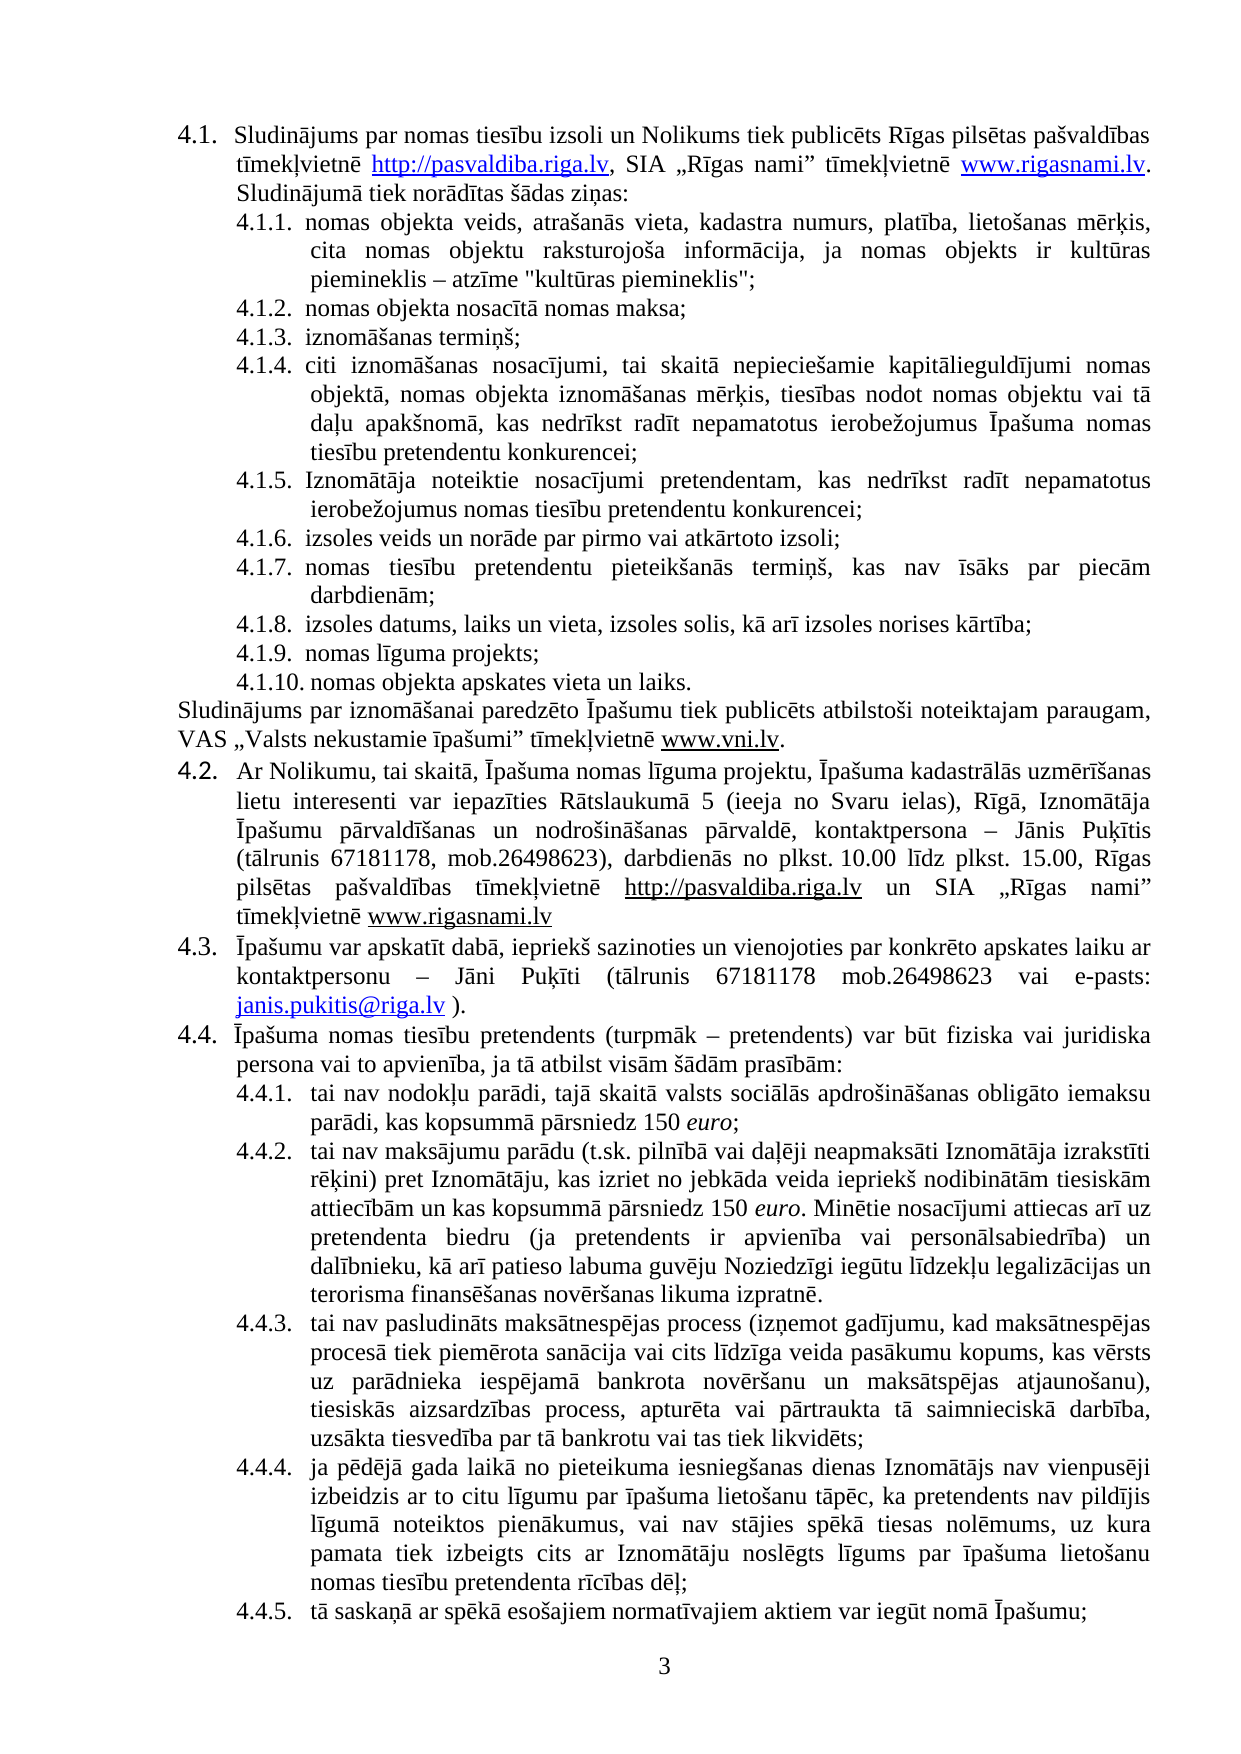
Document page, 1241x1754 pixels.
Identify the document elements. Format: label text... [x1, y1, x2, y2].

list Īpašuma nomas tiesību pretendents (turpmāk – pretendents) var būt fiziska vai juridiska persona vai to apvienība, ja tā atbilst visām šādām prasībām: [177, 1018, 1152, 1078]
text Sludinājums par iznomāšanai paredzēto Īpašumu tiek publicēts atbilstoši noteiktajam paraugam, VAS „Valsts nekustamie īpašumi” tīmekļvietnē www.vni.lv. [177, 696, 1152, 753]
list izsoles datums, laiks un vieta, izsoles solis, kā arī izsoles norises kārtība; [236, 609, 1152, 638]
list Ar Nolikumu, tai skaitā, Īpašuma nomas līguma projektu, Īpašuma kadastrālās uzmērīšanas lietu interesenti var iepazīties Rātslaukumā 5 (ieeja no Svaru ielas), Rīgā, Iznomātāja Īpašumu pārvaldīšanas un nodrošināšanas pārvaldē, kontaktpersona – Jānis Puķītis (tālrunis 67181178, mob.26498623), darbdienās no plkst. 10.00 līdz plkst. 15.00, Rīgas pilsētas pašvaldības tīmekļvietnē http://pasvaldiba.riga.lv un SIA „Rīgas nami” tīmekļvietnē www.rigasnami.lv [177, 753, 1152, 930]
list tai nav pasludināts maksātnespējas process (izņemot gadījumu, kad maksātnespējas procesā tiek piemērota sanācija vai cits līdzīga veida pasākumu kopums, kas vērsts uz parādnieka iespējamā bankrota novēršanu un maksātspējas atjaunošanu), tiesiskās aizsardzības process, apturēta vai pārtraukta tā saimnieciskā darbība, uzsākta tiesvedība par tā bankrotu vai tas tiek likvidēts; [236, 1308, 1152, 1452]
list Iznomātāja noteiktie nosacījumi pretendentam, kas nedrīkst radīt nepamatotus ierobežojumus nomas tiesību pretendentu konkurencei; [236, 466, 1152, 523]
list nomas objekta veids, atrašanās vieta, kadastra numurs, platība, lietošanas mērķis, cita nomas objektu raksturojoša informācija, ja nomas objekts ir kultūras piemineklis – atzīme "kultūras piemineklis"; [236, 207, 1152, 293]
list nomas objekta apskates vieta un laiks. [236, 667, 1152, 696]
list nomas līguma projekts; [236, 638, 1152, 667]
list nomas tiesību pretendentu pieteikšanās termiņš, kas nav īsāks par piecām darbdienām; [236, 552, 1152, 609]
list nomas objekta nosacītā nomas maksa; [236, 293, 1152, 322]
list tai nav nodokļu parādi, tajā skaitā valsts sociālās apdrošināšanas obligāto iemaksu parādi, kas kopsummā pārsniedz 150 euro; [236, 1078, 1152, 1136]
list iznomāšanas termiņš; [236, 322, 1152, 351]
list citi iznomāšanas nosacījumi, tai skaitā nepieciešamie kapitālieguldījumi nomas objektā, nomas objekta iznomāšanas mērķis, tiesības nodot nomas objektu vai tā daļu apakšnomā, kas nedrīkst radīt nepamatotus ierobežojumus Īpašuma nomas tiesību pretendentu konkurencei; [236, 351, 1152, 466]
list Sludinājums par nomas tiesību izsoli un Nolikums tiek publicēts Rīgas pilsētas pašvaldības tīmekļvietnē http://pasvaldiba.riga.lv, SIA „Rīgas nami” tīmekļvietnē www.rigasnami.lv. Sludinājumā tiek norādītas šādas ziņas: [177, 118, 1152, 207]
list tai nav maksājumu parādu (t.sk. pilnībā vai daļēji neapmaksāti Iznomātāja izrakstīti rēķini) pret Iznomātāju, kas izriet no jebkāda veida iepriekš nodibinātām tiesiskām attiecībām un kas kopsummā pārsniedz 150 euro. Minētie nosacījumi attiecas arī uz pretendenta biedru (ja pretendents ir apvienība vai personālsabiedrība) un dalībnieku, kā arī patieso labuma guvēju Noziedzīgi iegūtu līdzekļu legalizācijas un terorisma finansēšanas novēršanas likuma izpratnē. [236, 1136, 1152, 1308]
list izsoles veids un norāde par pirmo vai atkārtoto izsoli; [236, 523, 1152, 552]
list tā saskaņā ar spēkā esošajiem normatīvajiem aktiem var iegūt nomā Īpašumu; [236, 1596, 1152, 1624]
list ja pēdējā gada laikā no pieteikuma iesniegšanas dienas Iznomātājs nav vienpusēji izbeidzis ar to citu līgumu par īpašuma lietošanu tāpēc, ka pretendents nav pildījis līgumā noteiktos pienākumus, vai nav stājies spēkā tiesas nolēmums, uz kura pamata tiek izbeigts cits ar Iznomātāju noslēgts līgums par īpašuma lietošanu nomas tiesību pretendenta rīcības dēļ; [236, 1452, 1152, 1596]
list Īpašumu var apskatīt dabā, iepriekš sazinoties un vienojoties par konkrēto apskates laiku ar kontaktpersonu – Jāni Puķīti (tālrunis 67181178 mob.26498623 vai e-pasts: janis.pukitis@riga.lv ). [177, 930, 1152, 1018]
